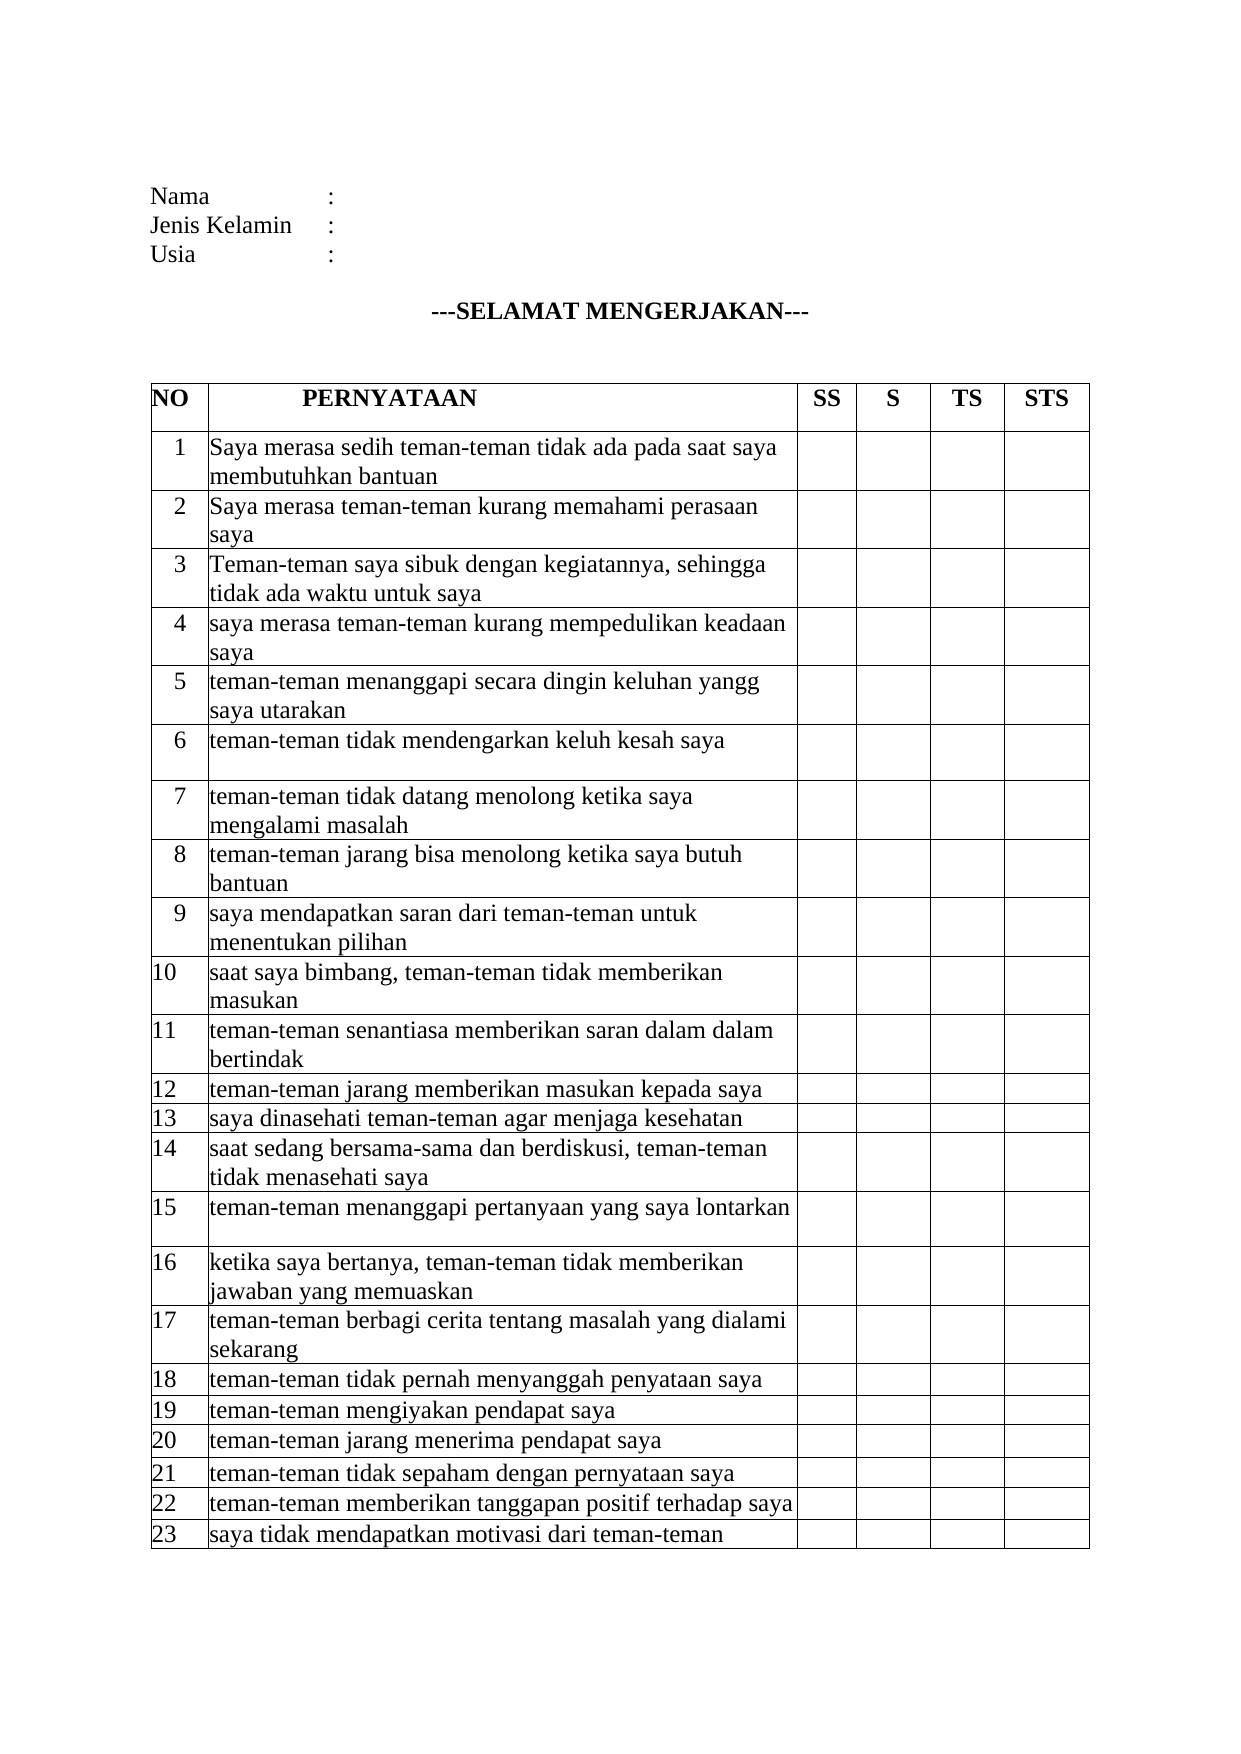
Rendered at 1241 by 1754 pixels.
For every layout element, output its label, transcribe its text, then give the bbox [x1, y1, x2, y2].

table_cell 4 [152, 608, 208, 665]
table_cell [1005, 840, 1089, 897]
table_cell 21 [152, 1458, 208, 1487]
table_cell saat saya bimbang, teman-teman tidak memberikan masukan [209, 957, 797, 1014]
text Jenis Kelamin : [150, 210, 1090, 239]
table_cell [857, 1133, 930, 1191]
table_cell [857, 666, 930, 724]
table_cell [798, 1104, 856, 1132]
table_cell [931, 1247, 1004, 1304]
table_cell [857, 491, 930, 548]
table_cell [857, 1074, 930, 1102]
table_cell [857, 608, 930, 665]
table_cell [857, 957, 930, 1014]
table_cell 9 [152, 898, 208, 956]
table_cell teman-teman tidak pernah menyanggah penyataan saya [209, 1364, 797, 1394]
table_cell teman-teman jarang menerima pendapat saya [209, 1425, 797, 1457]
table_cell [857, 898, 930, 956]
table_cell [931, 1192, 1004, 1246]
table_cell [798, 1458, 856, 1487]
text Nama : [150, 181, 1090, 210]
table_cell 12 [152, 1074, 208, 1102]
table_cell [931, 840, 1004, 897]
table_cell 3 [152, 549, 208, 607]
table_cell [857, 432, 930, 490]
table_cell teman-teman menanggapi pertanyaan yang saya lontarkan [209, 1192, 797, 1246]
table_header TS [931, 384, 1004, 431]
table_header S [857, 384, 930, 431]
table_cell [798, 1133, 856, 1191]
table_cell [1005, 1192, 1089, 1246]
table_header NO [152, 384, 208, 431]
table_cell [857, 1192, 930, 1246]
table_cell [798, 1074, 856, 1102]
table_cell teman-teman jarang memberikan masukan kepada saya [209, 1074, 797, 1102]
table_cell [1005, 491, 1089, 548]
table_cell [798, 608, 856, 665]
table_cell Teman-teman saya sibuk dengan kegiatannya, sehingga tidak ada waktu untuk saya [209, 549, 797, 607]
table_cell [931, 1458, 1004, 1487]
table_cell [1005, 1247, 1089, 1304]
table_cell 17 [152, 1306, 208, 1363]
table_cell [857, 1247, 930, 1304]
table_cell [1005, 1133, 1089, 1191]
table_cell [1005, 666, 1089, 724]
table_cell [798, 1520, 856, 1548]
table_cell [798, 1364, 856, 1394]
table_cell saya dinasehati teman-teman agar menjaga kesehatan [209, 1104, 797, 1132]
table_cell 7 [152, 781, 208, 838]
table_cell saya tidak mendapatkan motivasi dari teman-teman [209, 1520, 797, 1548]
table_cell [857, 1015, 930, 1073]
table_cell [931, 491, 1004, 548]
table_cell [857, 781, 930, 838]
table_cell [931, 1520, 1004, 1548]
table_cell teman-teman jarang bisa menolong ketika saya butuh bantuan [209, 840, 797, 897]
table_cell [1005, 608, 1089, 665]
table_cell 22 [152, 1488, 208, 1518]
table_cell [1005, 1425, 1089, 1457]
table_header STS [1005, 384, 1089, 431]
table_cell teman-teman tidak datang menolong ketika saya mengalami masalah [209, 781, 797, 838]
table_cell [857, 725, 930, 780]
table_cell [931, 725, 1004, 780]
table_header SS [798, 384, 856, 431]
table_cell 2 [152, 491, 208, 548]
table_cell [857, 840, 930, 897]
table_cell [857, 1520, 930, 1548]
table_cell [798, 1425, 856, 1457]
table_cell [1005, 725, 1089, 780]
table_cell [931, 1074, 1004, 1102]
text ---SELAMAT MENGERJAKAN--- [150, 296, 1090, 325]
table_header PERNYATAAN [209, 384, 797, 431]
table_cell [798, 898, 856, 956]
table_cell [857, 549, 930, 607]
table_cell 23 [152, 1520, 208, 1548]
table_cell [798, 781, 856, 838]
table_cell [798, 957, 856, 1014]
table_cell [1005, 1488, 1089, 1518]
text Usia : [150, 239, 1090, 267]
table_cell [931, 432, 1004, 490]
table_cell 5 [152, 666, 208, 724]
table_cell [931, 608, 1004, 665]
table_cell [931, 1396, 1004, 1424]
table_cell [857, 1364, 930, 1394]
table_cell [798, 491, 856, 548]
table_cell [857, 1396, 930, 1424]
table_cell [1005, 1306, 1089, 1363]
table_cell [1005, 1015, 1089, 1073]
table_cell [1005, 1074, 1089, 1102]
table_cell [1005, 549, 1089, 607]
table_cell [931, 957, 1004, 1014]
table_cell teman-teman senantiasa memberikan saran dalam dalam bertindak [209, 1015, 797, 1073]
table_cell [798, 1247, 856, 1304]
table_cell [931, 1425, 1004, 1457]
table_cell [1005, 898, 1089, 956]
table_cell [1005, 957, 1089, 1014]
table_cell [798, 666, 856, 724]
table_cell [857, 1104, 930, 1132]
table_cell [1005, 432, 1089, 490]
table_cell [798, 1192, 856, 1246]
table_cell saya merasa teman-teman kurang mempedulikan keadaan saya [209, 608, 797, 665]
table_cell [1005, 1104, 1089, 1132]
table_cell [798, 1015, 856, 1073]
table_cell 8 [152, 840, 208, 897]
table_cell [798, 432, 856, 490]
table_cell teman-teman tidak sepaham dengan pernyataan saya [209, 1458, 797, 1487]
table_cell [857, 1425, 930, 1457]
table_cell 18 [152, 1364, 208, 1394]
table_cell [1005, 1458, 1089, 1487]
table_cell [798, 725, 856, 780]
table_cell [798, 1306, 856, 1363]
table_cell Saya merasa teman-teman kurang memahami perasaan saya [209, 491, 797, 548]
table_cell [857, 1488, 930, 1518]
table_cell [857, 1306, 930, 1363]
table_cell 6 [152, 725, 208, 780]
table_cell [931, 1133, 1004, 1191]
table_cell [798, 549, 856, 607]
table_cell [1005, 781, 1089, 838]
table_cell 20 [152, 1425, 208, 1457]
table_cell [798, 840, 856, 897]
table_cell teman-teman berbagi cerita tentang masalah yang dialami sekarang [209, 1306, 797, 1363]
table_cell 11 [152, 1015, 208, 1073]
table_cell [1005, 1364, 1089, 1394]
table_cell [857, 1458, 930, 1487]
table_cell 16 [152, 1247, 208, 1304]
table_cell [1005, 1520, 1089, 1548]
table_cell [931, 1306, 1004, 1363]
table_cell 14 [152, 1133, 208, 1191]
table_cell teman-teman memberikan tanggapan positif terhadap saya [209, 1488, 797, 1518]
table_cell 15 [152, 1192, 208, 1246]
table_cell Saya merasa sedih teman-teman tidak ada pada saat saya membutuhkan bantuan [209, 432, 797, 490]
table_cell ketika saya bertanya, teman-teman tidak memberikan jawaban yang memuaskan [209, 1247, 797, 1304]
table_cell [931, 1488, 1004, 1518]
table_cell teman-teman menanggapi secara dingin keluhan yangg saya utarakan [209, 666, 797, 724]
table_cell saya mendapatkan saran dari teman-teman untuk menentukan pilihan [209, 898, 797, 956]
table_cell [1005, 1396, 1089, 1424]
table_cell 13 [152, 1104, 208, 1132]
table_cell [931, 1015, 1004, 1073]
table_cell [931, 898, 1004, 956]
table_cell [931, 549, 1004, 607]
table_cell [798, 1396, 856, 1424]
table_cell saat sedang bersama-sama dan berdiskusi, teman-teman tidak menasehati saya [209, 1133, 797, 1191]
table_cell [931, 1104, 1004, 1132]
table_cell 19 [152, 1396, 208, 1424]
table_cell [931, 666, 1004, 724]
table_cell [931, 1364, 1004, 1394]
table_cell [931, 781, 1004, 838]
table_cell teman-teman tidak mendengarkan keluh kesah saya [209, 725, 797, 780]
table_cell 10 [152, 957, 208, 1014]
table_cell [798, 1488, 856, 1518]
table_cell teman-teman mengiyakan pendapat saya [209, 1396, 797, 1424]
table_cell 1 [152, 432, 208, 490]
